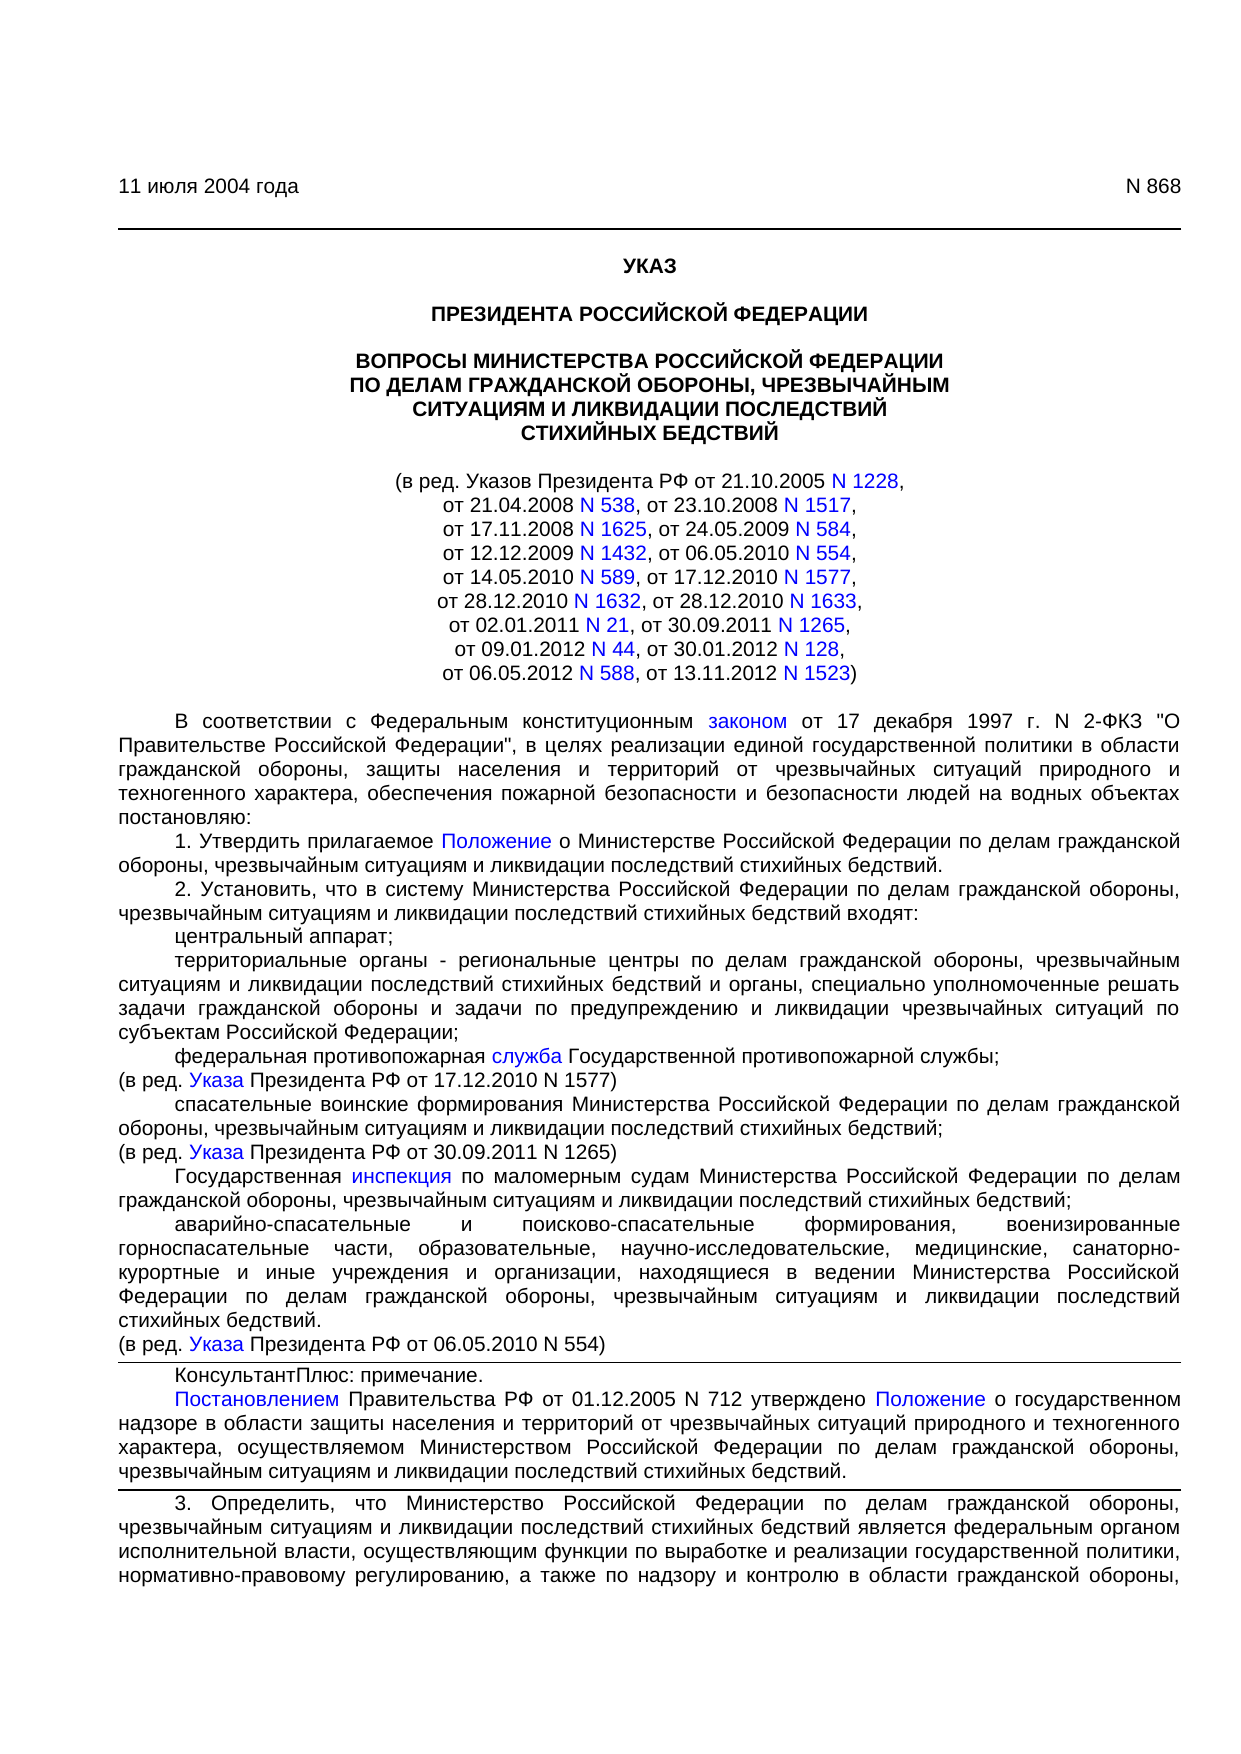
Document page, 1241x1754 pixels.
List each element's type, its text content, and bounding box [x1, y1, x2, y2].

text от 06.05.2012 N 588, от 13.11.2012 N 1523) [118, 661, 1181, 685]
text от 21.04.2008 N 538, от 23.10.2008 N 1517, [118, 493, 1181, 517]
text от 17.11.2008 N 1625, от 24.05.2009 N 584, [118, 517, 1181, 541]
text 11 июля 2004 года N 868 [118, 174, 1181, 222]
text спасательные воинские формирования Министерства Российской Федерации по делам гражданской обороны, чрезвычайным ситуациям и ликвидации последствий стихийных бедствий; [118, 1092, 1181, 1140]
title ПО ДЕЛАМ ГРАЖДАНСКОЙ ОБОРОНЫ, ЧРЕЗВЫЧАЙНЫМ [118, 373, 1181, 397]
text территориальные органы - региональные центры по делам гражданской обороны, чрезвычайным ситуациям и ликвидации последствий стихийных бедствий и органы, специально уполномоченные решать задачи гражданской обороны и задачи по предупреждению и ликвидации чрезвычайных ситуаций по субъектам Российской Федерации; [118, 948, 1181, 1044]
text В соответствии с Федеральным конституционным законом от 17 декабря 1997 г. N 2-ФКЗ "О Правительстве Российской Федерации", в целях реализации единой государственной политики в области гражданской обороны, защиты населения и территорий от чрезвычайных ситуаций природного и техногенного характера, обеспечения пожарной безопасности и безопасности людей на водных объектах постановляю: [118, 709, 1181, 828]
text от 09.01.2012 N 44, от 30.01.2012 N 128, [118, 637, 1181, 661]
text (в ред. Указа Президента РФ от 17.12.2010 N 1577) [118, 1068, 1181, 1092]
title ПРЕЗИДЕНТА РОССИЙСКОЙ ФЕДЕРАЦИИ [118, 301, 1181, 325]
text центральный аппарат; [118, 924, 1181, 948]
title СИТУАЦИЯМ И ЛИКВИДАЦИИ ПОСЛЕДСТВИЙ [118, 397, 1181, 421]
title УКАЗ [118, 253, 1181, 277]
text (в ред. Указа Президента РФ от 30.09.2011 N 1265) [118, 1140, 1181, 1164]
title СТИХИЙНЫХ БЕДСТВИЙ [118, 421, 1181, 445]
text Постановлением Правительства РФ от 01.12.2005 N 712 утверждено Положение о государственном надзоре в области защиты населения и территорий от чрезвычайных ситуаций природного и техногенного характера, осуществляемом Министерством Российской Федерации по делам гражданской обороны, чрезвычайным ситуациям и ликвидации последствий стихийных бедствий. [118, 1387, 1181, 1483]
text (в ред. Указов Президента РФ от 21.10.2005 N 1228, [118, 469, 1181, 493]
text Государственная инспекция по маломерным судам Министерства Российской Федерации по делам гражданской обороны, чрезвычайным ситуациям и ликвидации последствий стихийных бедствий; [118, 1164, 1181, 1212]
text от 02.01.2011 N 21, от 30.09.2011 N 1265, [118, 613, 1181, 637]
text 2. Установить, что в систему Министерства Российской Федерации по делам гражданской обороны, чрезвычайным ситуациям и ликвидации последствий стихийных бедствий входят: [118, 876, 1181, 924]
title ВОПРОСЫ МИНИСТЕРСТВА РОССИЙСКОЙ ФЕДЕРАЦИИ [118, 349, 1181, 373]
text от 28.12.2010 N 1632, от 28.12.2010 N 1633, [118, 589, 1181, 613]
text от 12.12.2009 N 1432, от 06.05.2010 N 554, [118, 541, 1181, 565]
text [118, 1491, 1181, 1586]
text (в ред. Указа Президента РФ от 06.05.2010 N 554) [118, 1332, 1181, 1356]
text федеральная противопожарная служба Государственной противопожарной службы; [118, 1044, 1181, 1068]
text КонсультантПлюс: примечание. [118, 1363, 1181, 1387]
text от 14.05.2010 N 589, от 17.12.2010 N 1577, [118, 565, 1181, 589]
text аварийно-спасательные и поисково-спасательные формирования, военизированные горноспасательные части, образовательные, научно-исследовательские, медицинские, санаторно-курортные и иные учреждения и организации, находящиеся в ведении Министерства Российской Федерации по делам гражданской обороны, чрезвычайным ситуациям и ликвидации последствий стихийных бедствий. [118, 1212, 1181, 1332]
text 1. Утвердить прилагаемое Положение о Министерстве Российской Федерации по делам гражданской обороны, чрезвычайным ситуациям и ликвидации последствий стихийных бедствий. [118, 828, 1181, 876]
